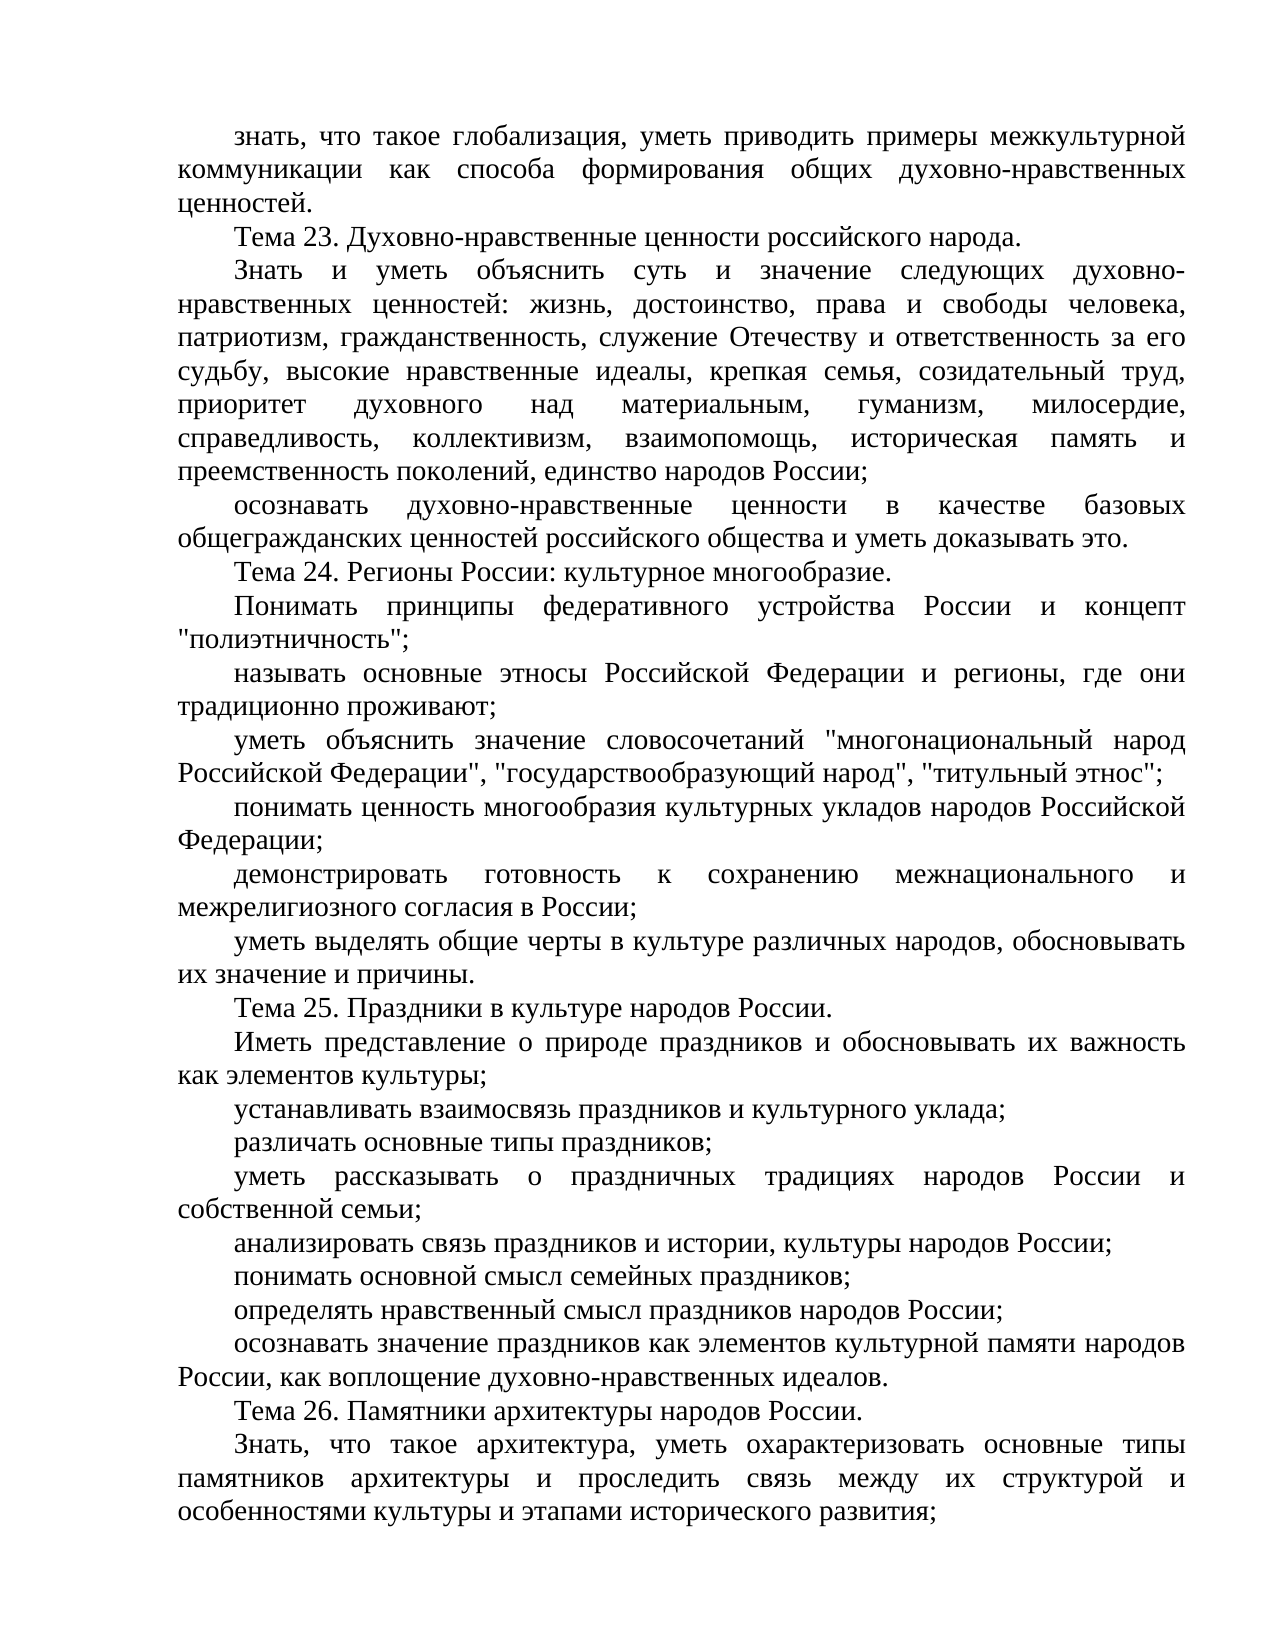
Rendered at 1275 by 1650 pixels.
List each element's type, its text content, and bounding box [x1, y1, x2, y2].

text называть основные этносы Российской Федерации и регионы, где они традиционно проживают; [177, 655, 1186, 722]
text осознавать духовно-нравственные ценности в качестве базовых общегражданских ценностей российского общества и уметь доказывать это. [177, 487, 1186, 554]
text Знать, что такое архитектура, уметь охарактеризовать основные типы памятников архитектуры и проследить связь между их структурой и особенностями культуры и этапами исторического развития; [177, 1426, 1186, 1527]
text знать, что такое глобализация, уметь приводить примеры межкультурной коммуникации как способа формирования общих духовно-нравственных ценностей. [177, 118, 1186, 219]
text осознавать значение праздников как элементов культурной памяти народов России, как воплощение духовно-нравственных идеалов. [177, 1326, 1186, 1393]
text демонстрировать готовность к сохранению межнационального и межрелигиозного согласия в России; [177, 856, 1186, 923]
text анализировать связь праздников и истории, культуры народов России; [177, 1225, 1186, 1258]
text устанавливать взаимосвязь праздников и культурного уклада; [177, 1091, 1186, 1124]
text Иметь представление о природе праздников и обосновывать их важность как элементов культуры; [177, 1024, 1186, 1091]
text понимать ценность многообразия культурных укладов народов Российской Федерации; [177, 789, 1186, 856]
text Тема 23. Духовно-нравственные ценности российского народа. [177, 219, 1186, 252]
text различать основные типы праздников; [177, 1124, 1186, 1158]
text Понимать принципы федеративного устройства России и концепт "полиэтничность"; [177, 588, 1186, 655]
text определять нравственный смысл праздников народов России; [177, 1292, 1186, 1326]
text Тема 26. Памятники архитектуры народов России. [177, 1393, 1186, 1426]
text уметь выделять общие черты в культуре различных народов, обосновывать их значение и причины. [177, 923, 1186, 990]
text уметь рассказывать о праздничных традициях народов России и собственной семьи; [177, 1158, 1186, 1225]
text понимать основной смысл семейных праздников; [177, 1258, 1186, 1292]
text Тема 24. Регионы России: культурное многообразие. [177, 554, 1186, 588]
text Тема 25. Праздники в культуре народов России. [177, 990, 1186, 1024]
text Знать и уметь объяснить суть и значение следующих духовно-нравственных ценностей: жизнь, достоинство, права и свободы человека, патриотизм, гражданственность, служение Отечеству и ответственность за его судьбу, высокие нравственные идеалы, крепкая семья, созидательный труд, приоритет духовного над материальным, гуманизм, милосердие, справедливость, коллективизм, взаимопомощь, историческая память и преемственность поколений, единство народов России; [177, 252, 1186, 487]
text уметь объяснить значение словосочетаний "многонациональный народ Российской Федерации", "государствообразующий народ", "титульный этнос"; [177, 722, 1186, 789]
